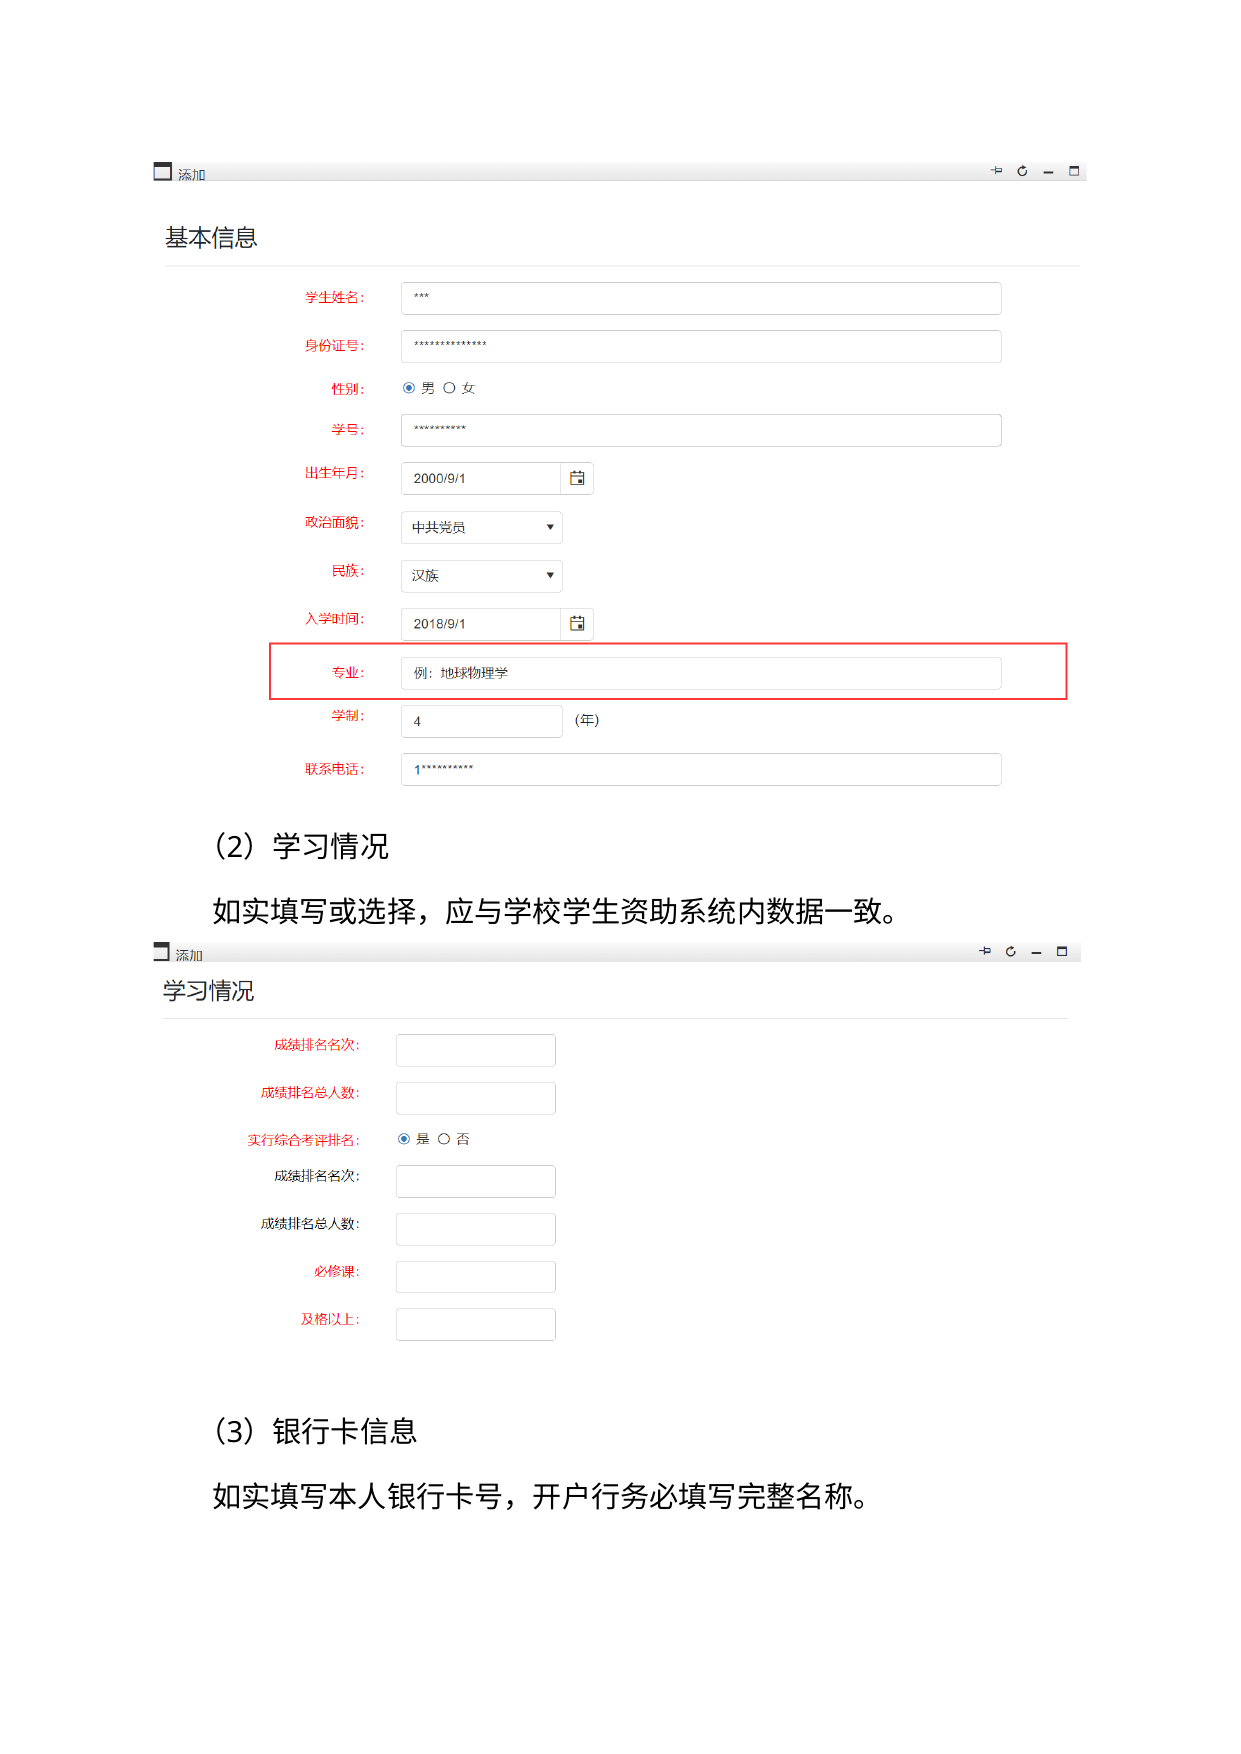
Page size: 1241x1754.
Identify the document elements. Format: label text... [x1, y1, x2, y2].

picture [153, 162, 1087, 810]
text （2）学习情况 [153, 812, 1087, 877]
text 如实填写或选择，应与学校学生资助系统内数据一致。 [153, 877, 1087, 942]
text 如实填写本人银行卡号，开户行务必填写完整名称。 [153, 1462, 1087, 1527]
picture [153, 942, 1081, 1375]
text （3）银行卡信息 [153, 1397, 1087, 1462]
